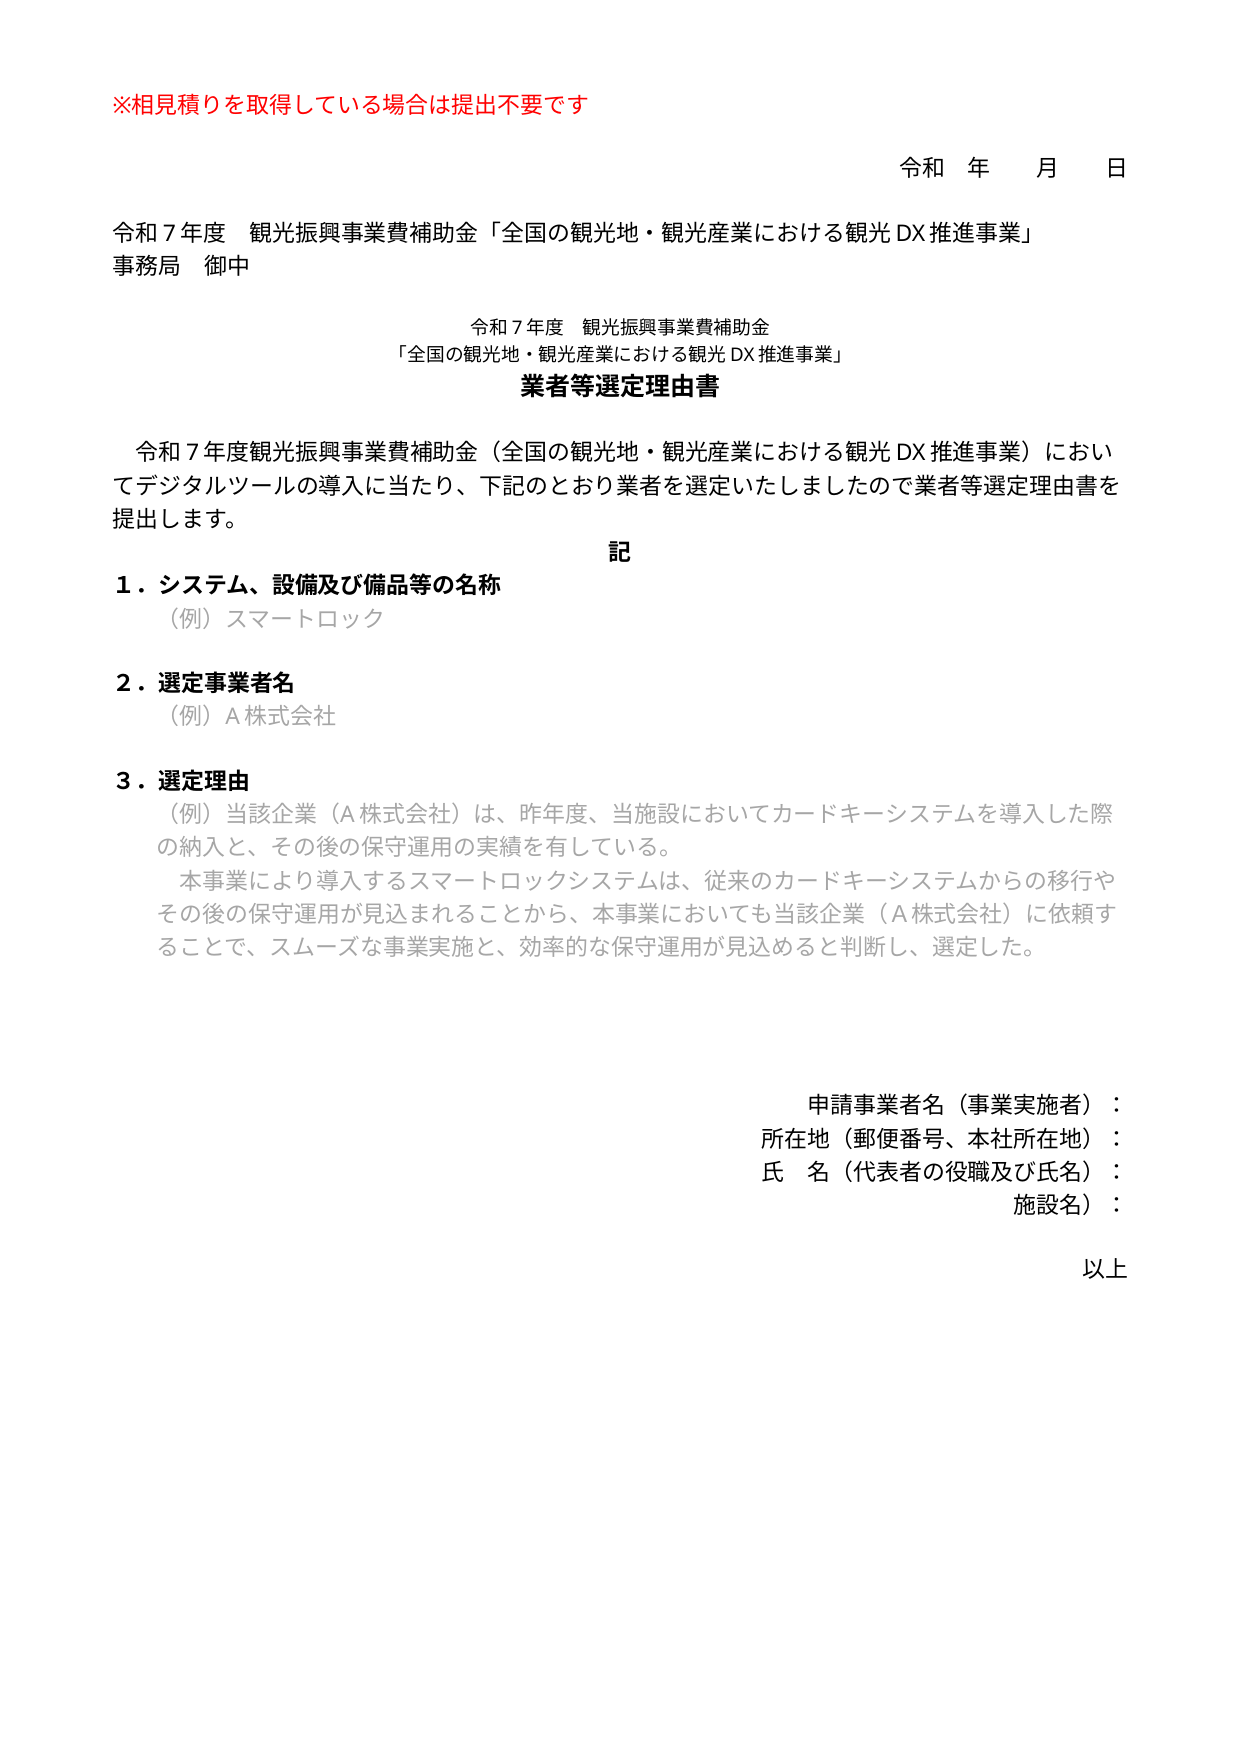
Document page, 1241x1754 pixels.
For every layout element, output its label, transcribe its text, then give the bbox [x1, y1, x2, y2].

text （例）スマートロック [156, 600, 1128, 634]
text 記 [112, 534, 1128, 567]
text 令和7年度 観光振興事業費補助金 [112, 312, 1128, 339]
text 以上 [112, 1251, 1128, 1284]
text 所在地（郵便番号、本社所在地）： [112, 1120, 1128, 1154]
text 申請事業者名（事業実施者）： [112, 1087, 1128, 1120]
text 氏 名（代表者の役職及び氏名）： [112, 1154, 1128, 1187]
text 施設名）： [112, 1187, 1128, 1220]
text （例）当該企業（A株式会社）は、昨年度、当施設においてカードキーシステムを導入した際の納入と、その後の保守運用の実績を有している。 [156, 796, 1128, 862]
text 本事業により導入するスマートロックシステムは、従来のカードキーシステムからの移行やその後の保守運用が見込まれることから、本事業においても当該企業（Ａ株式会社）に依頼することで、スムーズな事業実施と、効率的な保守運用が見込めると判断し、選定した。 [156, 862, 1128, 962]
text 「全国の観光地・観光産業における観光DX推進事業」 [112, 339, 1128, 367]
text 令和7年度 観光振興事業費補助金「全国の観光地・観光産業における観光DX推進事業」 [112, 214, 1128, 248]
text 令和 年 月 日 [112, 150, 1128, 183]
text ３．選定理由 [112, 763, 1128, 796]
text 事務局 御中 [112, 248, 1128, 281]
text 業者等選定理由書 [112, 367, 1128, 403]
text （例）A株式会社 [156, 698, 1128, 731]
text 令和7年度観光振興事業費補助金（全国の観光地・観光産業における観光DX推進事業）においてデジタルツールの導入に当たり、下記のとおり業者を選定いたしましたので業者等選定理由書を提出します。 [112, 434, 1128, 534]
text １．システム、設備及び備品等の名称 [112, 567, 1128, 600]
text ２．選定事業者名 [112, 665, 1128, 698]
